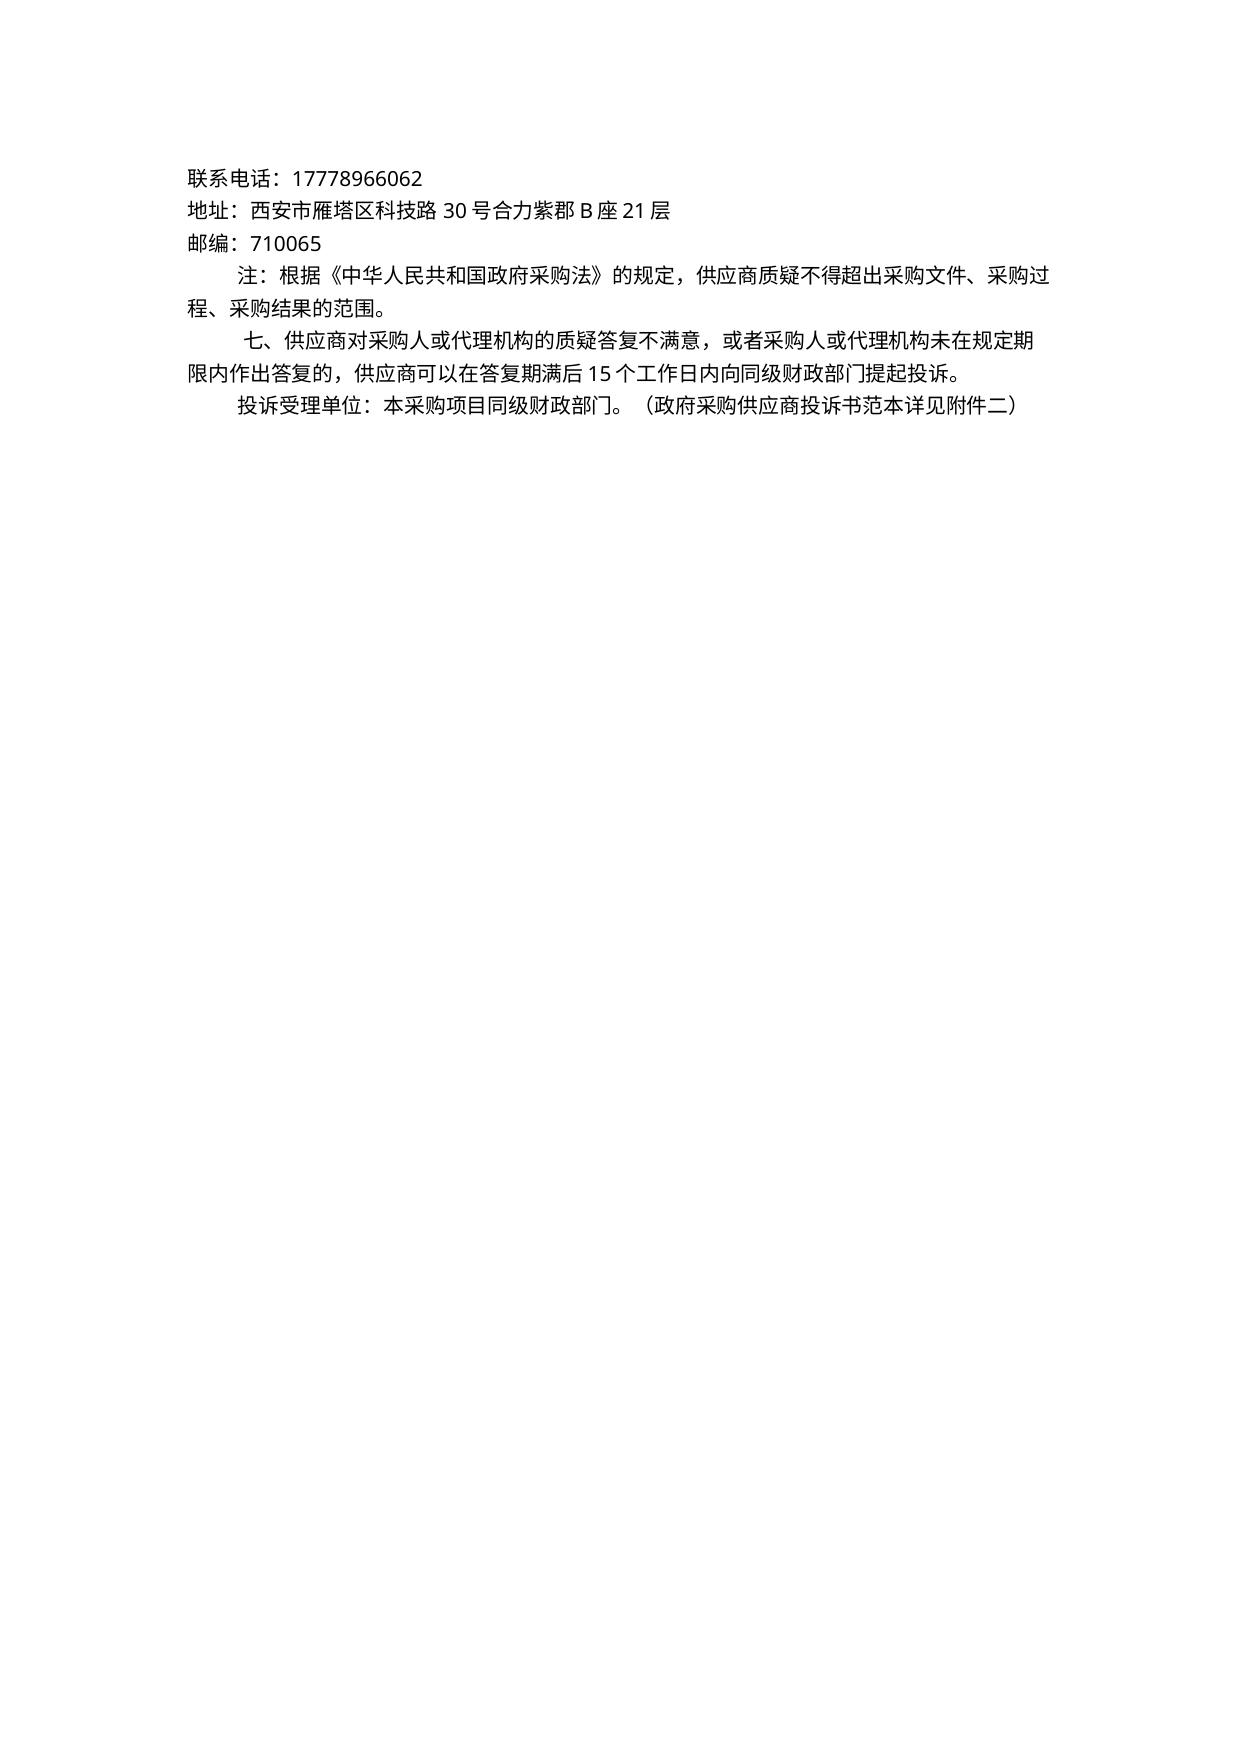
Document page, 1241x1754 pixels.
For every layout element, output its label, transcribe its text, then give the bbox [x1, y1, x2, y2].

text 注：根据《中华人民共和国政府采购法》的规定，供应商质疑不得超出采购文件、采购过程、采购结果的范围。 [187, 259, 1053, 324]
text 投诉受理单位：本采购项目同级财政部门。（政府采购供应商投诉书范本详见附件二） [187, 389, 1053, 422]
text 七、供应商对采购人或代理机构的质疑答复不满意，或者采购人或代理机构未在规定期限内作出答复的，供应商可以在答复期满后15个工作日内向同级财政部门提起投诉。 [187, 324, 1053, 389]
text 地址：西安市雁塔区科技路 30号合力紫郡B座21层 [187, 194, 1053, 227]
text 邮编：710065 [187, 227, 1053, 259]
text 联系电话：17778966062 [187, 162, 1053, 194]
